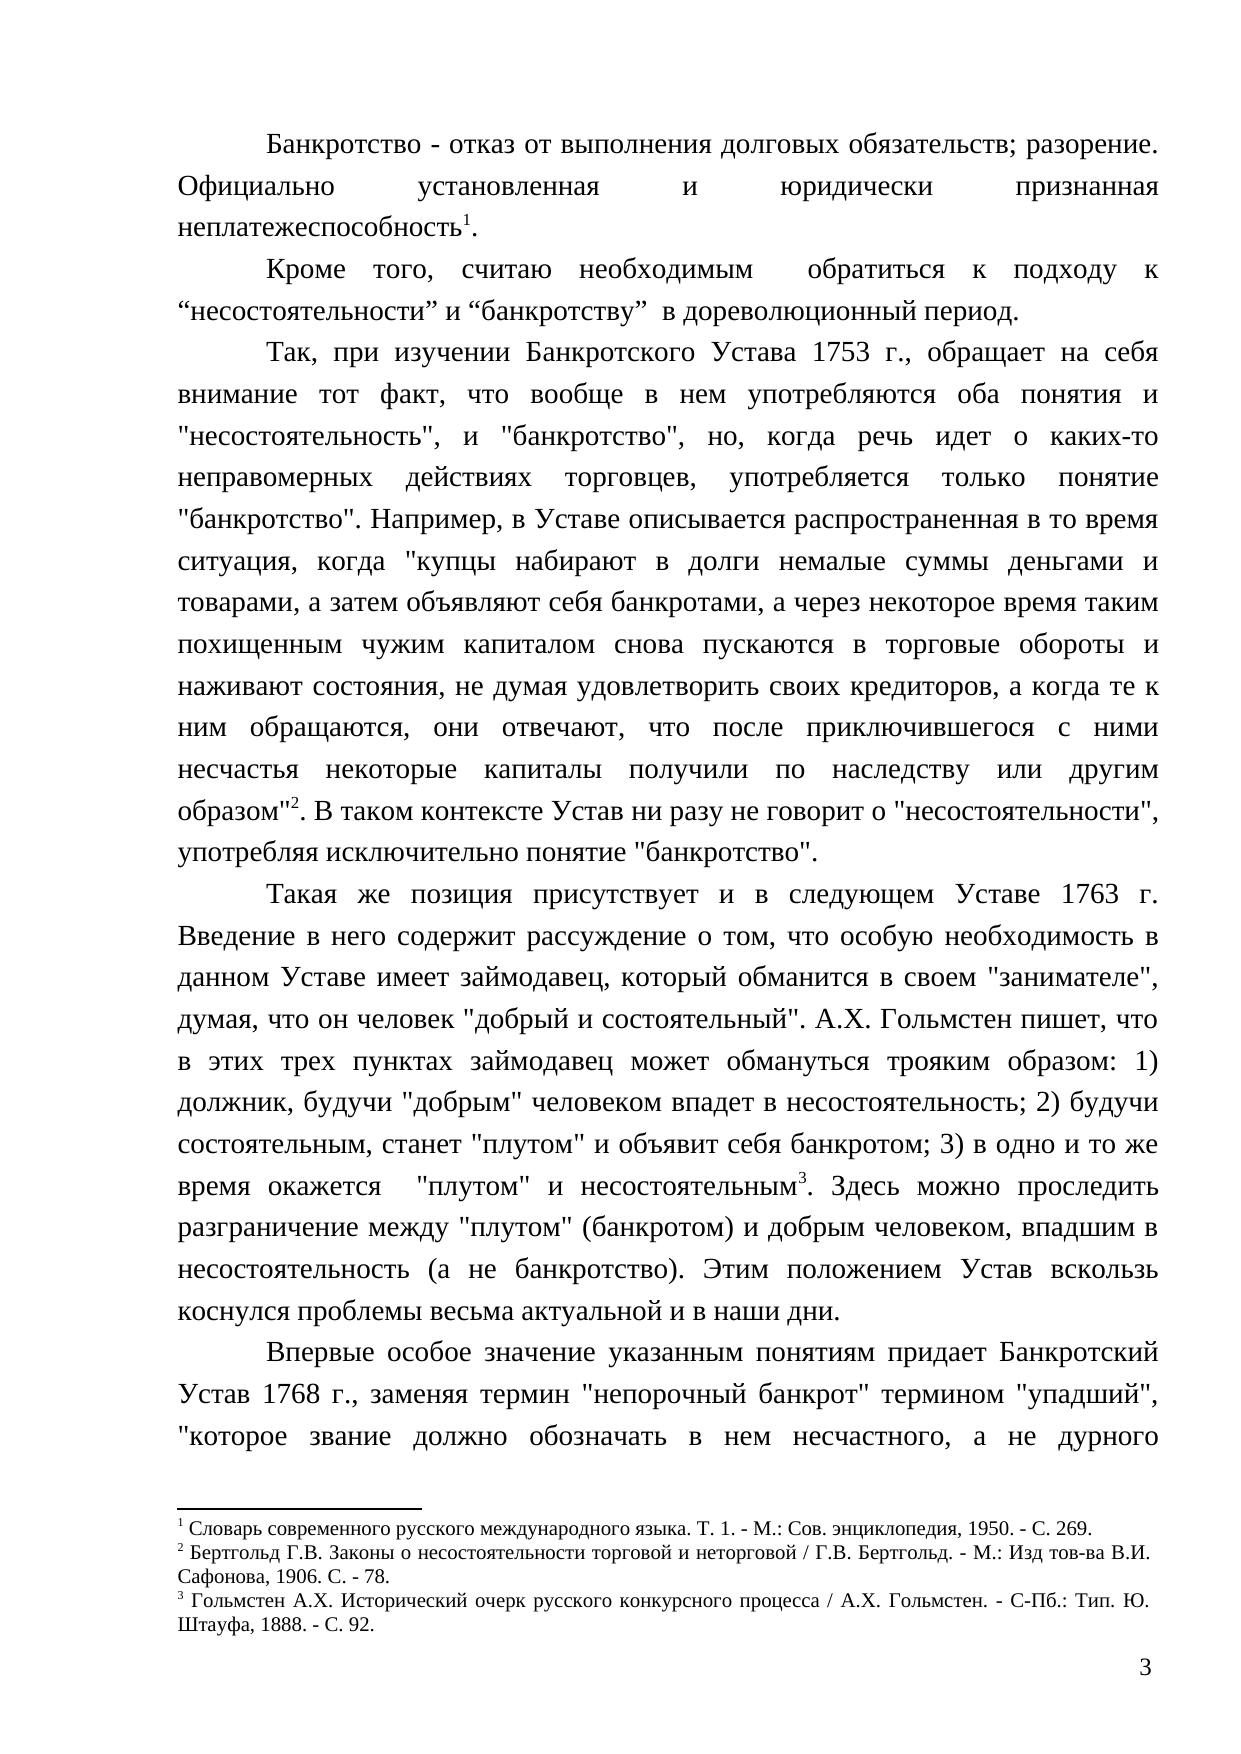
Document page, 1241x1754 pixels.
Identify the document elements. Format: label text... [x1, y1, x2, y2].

text Банкротство - отказ от выполнения долговых обязательств; разорение. Официально установленная и юридически признанная неплатежеспособность. [177, 118, 1159, 243]
text Такая же позиция присутствует и в следующем Уставе 1763 г. Введение в него содержит рассуждение о том, что особую необходимость в данном Уставе имеет займодавец, который обманится в своем "занимателе", думая, что он человек "добрый и состоятельный". А.Х. Гольмстен пишет, что в этих трех пунктах займодавец может обмануться трояким образом: 1) должник, будучи "добрым" человеком впадет в несостоятельность; 2) будучи состоятельным, станет "плутом" и объявит себя банкротом; 3) в одно и то же время окажется "плутом" и несостоятельным. Здесь можно проследить разграничение между "плутом" (банкротом) и добрым человеком, впадшим в несостоятельность (а не банкротство). Этим положением Устав вскользь коснулся проблемы весьма актуальной и в наши дни. [177, 868, 1159, 1326]
text Кроме того, считаю необходимым обратиться к подходу к “несостоятельности” и “банкротству” в дореволюционный период. [177, 243, 1159, 326]
text Так, при изучении Банкротского Устава 1753 г., обращает на себя внимание тот факт, что вообще в нем употребляются оба понятия и "несостоятельность", и "банкротство", но, когда речь идет о каких-то неправомерных действиях торговцев, употребляется только понятие "банкротство". Например, в Уставе описывается распространенная в то время ситуация, когда "купцы набирают в долги немалые суммы деньгами и товарами, а затем объявляют себя банкротами, а через некоторое время таким похищенным чужим капиталом снова пускаются в торговые обороты и наживают состояния, не думая удовлетворить своих кредиторов, а когда те к ним обращаются, они отвечают, что после приключившегося с ними несчастья некоторые капиталы получили по наследству или другим образом". В таком контексте Устав ни разу не говорит о "несостоятельности", употребляя исключительно понятие "банкротство". [177, 326, 1159, 868]
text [177, 1326, 1159, 1451]
